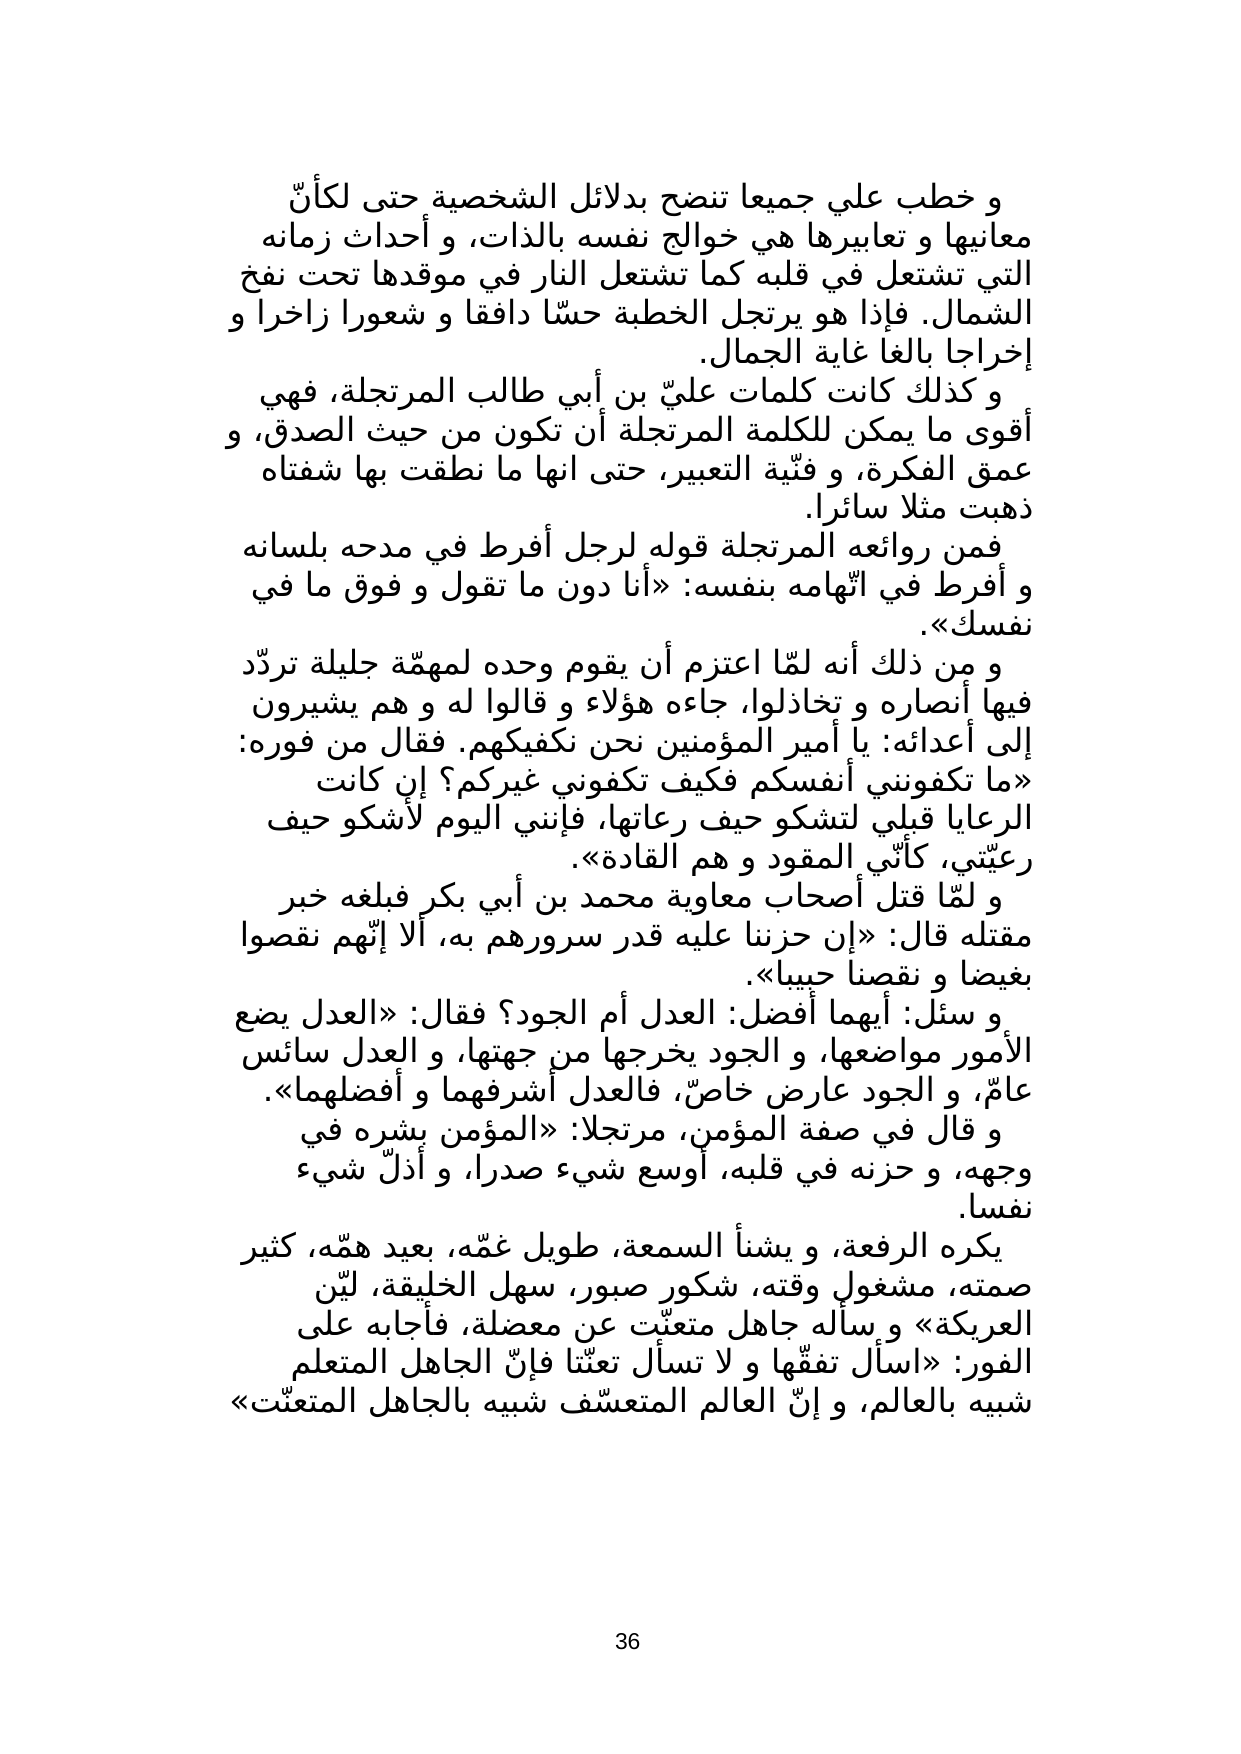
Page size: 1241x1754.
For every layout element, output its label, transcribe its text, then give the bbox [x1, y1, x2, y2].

text و كذلك كانت كلمات عليّ بن أبي طالب المرتجلة، فهي أقوى ما يمكن للكلمة المرتجلة أن تكون من حيث الصدق، و عمق الفكرة، و فنّية التعبير، حتى انها ما نطقت بها شفتاه ذهبت مثلا سائرا. [222, 371, 1033, 527]
text يكره الرفعة، و يشنأ السمعة، طويل غمّه، بعيد همّه، كثير صمته، مشغول وقته، شكور صبور، سهل الخليقة، ليّن العريكة» و سأله جاهل متعنّت عن معضلة، فأجابه على الفور: «اسأل تفقّها و لا تسأل تعنّتا فإنّ الجاهل المتعلم شبيه بالعالم، و إنّ العالم المتعسّف شبيه بالجاهل المتعنّت» [222, 1226, 1033, 1421]
text فمن روائعه المرتجلة قوله لرجل أفرط في مدحه بلسانه و أفرط في اتّهامه بنفسه: «أنا دون ما تقول و فوق ما في نفسك». [222, 527, 1033, 643]
text و سئل: أيهما أفضل: العدل أم الجود؟ فقال: «العدل يضع الأمور مواضعها، و الجود يخرجها من جهتها، و العدل سائس عامّ، و الجود عارض خاصّ، فالعدل أشرفهما و أفضلهما». [222, 993, 1033, 1110]
text و قال في صفة المؤمن، مرتجلا: «المؤمن بشره في وجهه، و حزنه في قلبه، أوسع شي‏ء صدرا، و أذلّ شي‏ء نفسا. [222, 1110, 1033, 1226]
text و من ذلك أنه لمّا اعتزم أن يقوم وحده لمهمّة جليلة تردّد فيها أنصاره و تخاذلوا، جاءه هؤلاء و قالوا له و هم يشيرون إلى أعدائه: يا أمير المؤمنين نحن نكفيكهم. فقال من فوره: «ما تكفونني أنفسكم فكيف تكفوني غيركم؟ إن كانت الرعايا قبلي لتشكو حيف رعاتها، فإنني اليوم لأشكو حيف رعيّتي، كأنّي المقود و هم القادة». [222, 643, 1033, 877]
text و لمّا قتل أصحاب معاوية محمد بن أبي بكر فبلغه خبر مقتله قال: «إن حزننا عليه قدر سرورهم به، ألا إنّهم نقصوا بغيضا و نقصنا حبيبا». [222, 877, 1033, 993]
text و خطب علي جميعا تنضح بدلائل الشخصية حتى لكأنّ معانيها و تعابيرها هي خوالج نفسه بالذات، و أحداث زمانه التي تشتعل في قلبه كما تشتعل النار في موقدها تحت نفخ الشمال. فإذا هو يرتجل الخطبة حسّا دافقا و شعورا زاخرا و إخراجا بالغا غاية الجمال. [222, 177, 1033, 371]
